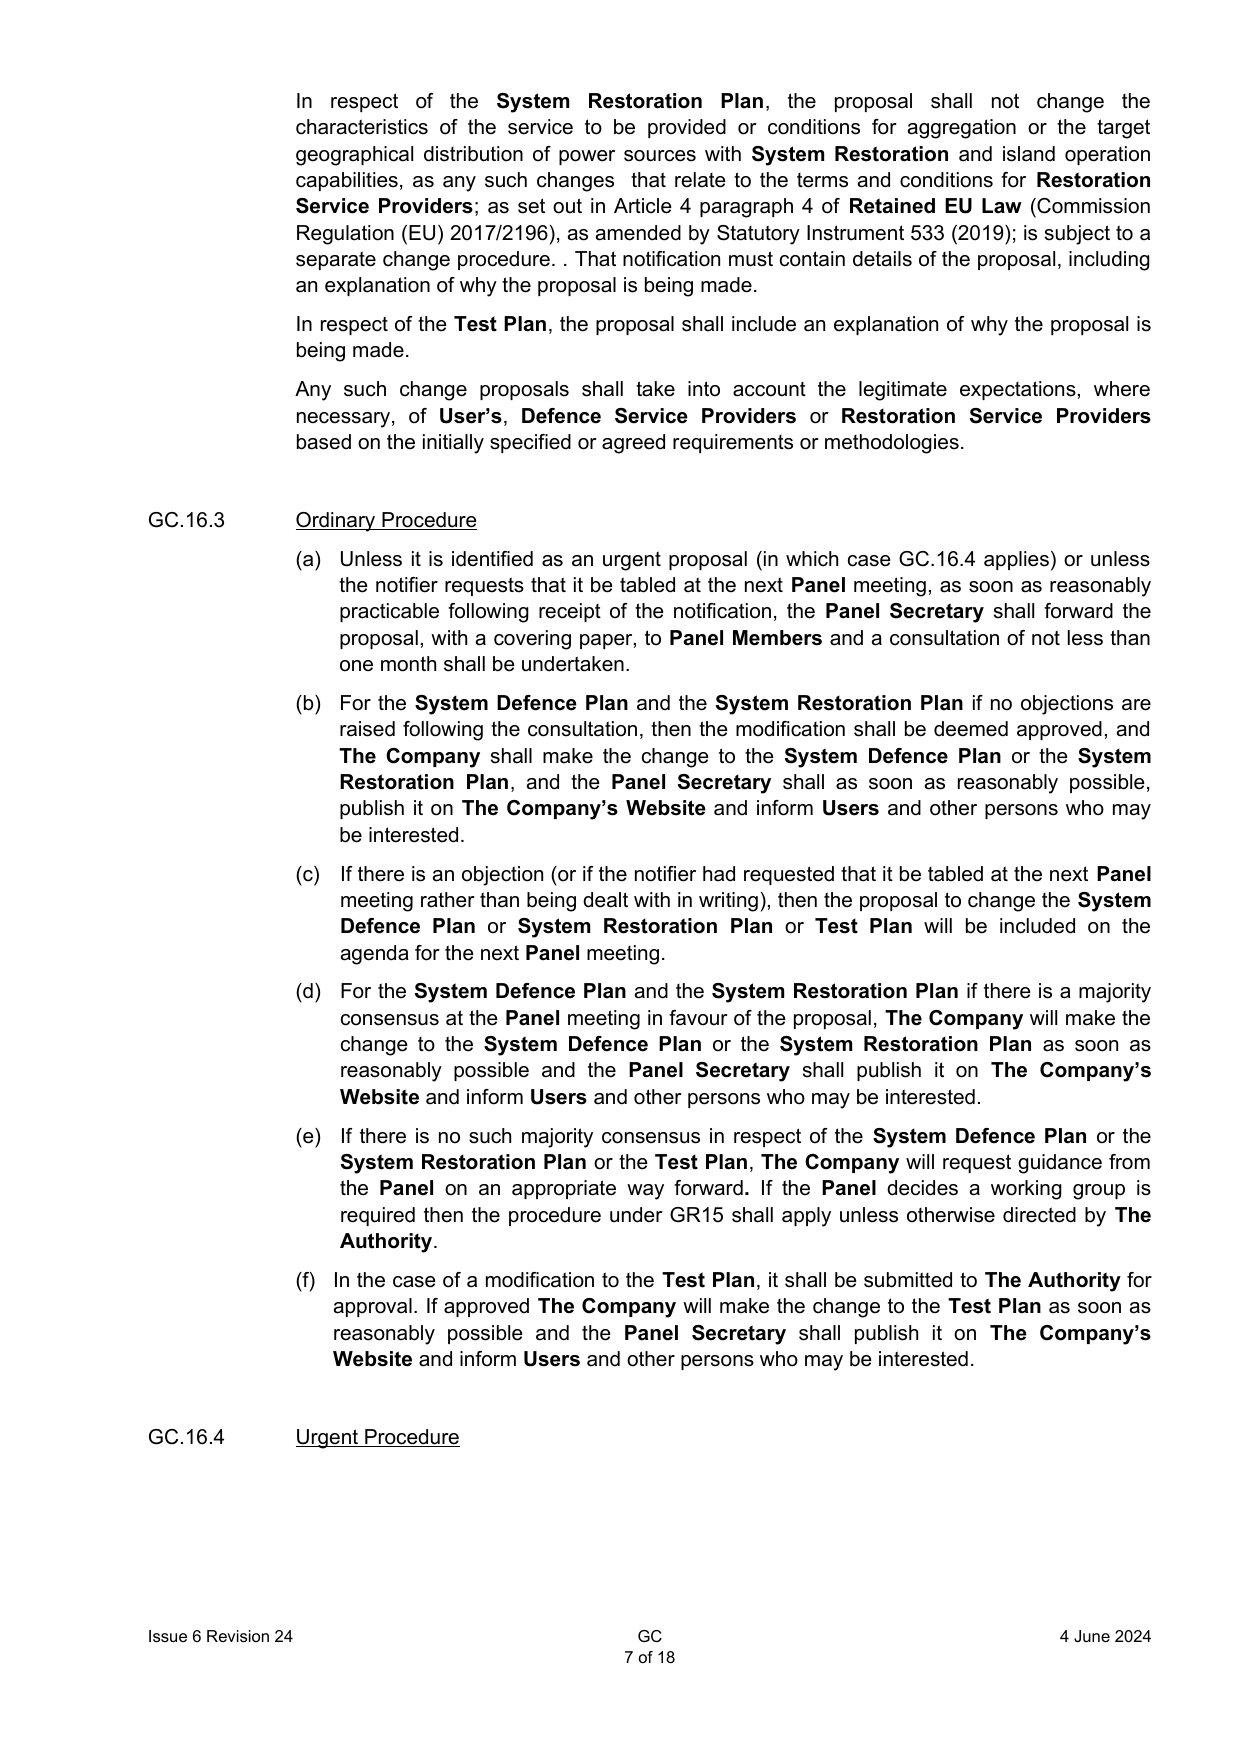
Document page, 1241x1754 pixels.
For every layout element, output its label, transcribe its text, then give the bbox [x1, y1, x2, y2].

text Any such change proposals shall take into account the legitimate expectations, where necessary, of User’s, Defence Service Providers or Restoration Service Providers based on the initially specified or agreed requirements or methodologies. [295, 377, 1152, 454]
text GC.16.3 Ordinary Procedure [148, 508, 1152, 532]
list Unless it is identified as an urgent proposal (in which case GC.16.4 applies) or unless the notifier requests that it be tabled at the next Panel meeting, as soon as reasonably practicable following receipt of the notification, the Panel Secretary shall forward the proposal, with a covering paper, to Panel Members and a consultation of not less than one month shall be undertaken. [295, 546, 1152, 676]
text In respect of the System Restoration Plan, the proposal shall not change the characteristics of the service to be provided or conditions for aggregation or the target geographical distribution of power sources with System Restoration and island operation capabilities, as any such changes that relate to the terms and conditions for Restoration Service Providers; as set out in Article 4 paragraph 4 of Retained EU Law (Commission Regulation (EU) 2017/2196), as amended by Statutory Instrument 533 (2019); is subject to a separate change procedure. . That notification must contain details of the proposal, including an explanation of why the proposal is being made. [295, 192, 1152, 297]
text (d) For the System Defence Plan and the System Restoration Plan if there is a majority consensus at the Panel meeting in favour of the proposal, The Company will make the change to the System Defence Plan or the System Restoration Plan as soon as reasonably possible and the Panel Secretary shall publish it on The Company’s Website and inform Users and other persons who may be interested. [295, 979, 1152, 1109]
text GC.16.4 Urgent Procedure [148, 1424, 1152, 1448]
text In respect of the Test Plan, the proposal shall include an explanation of why the proposal is being made. [295, 312, 1152, 362]
list In the case of a modification to the Test Plan, it shall be submitted to The Authority for approval. If approved The Company will make the change to the Test Plan as soon as reasonably possible and the Panel Secretary shall publish it on The Company’s Website and inform Users and other persons who may be interested. [295, 1268, 1152, 1371]
text (c) If there is an objection (or if the notifier had requested that it be tabled at the next Panel meeting rather than being dealt with in writing), then the proposal to change the System Defence Plan or System Restoration Plan or Test Plan will be included on the agenda for the next Panel meeting. [295, 861, 1152, 964]
list For the System Defence Plan and the System Restoration Plan if no objections are raised following the consultation, then the modification shall be deemed approved, and The Company shall make the change to the System Defence Plan or the System Restoration Plan, and the Panel Secretary shall as soon as reasonably possible, publish it on The Company’s Website and inform Users and other persons who may be interested. [295, 691, 1152, 846]
text (e) If there is no such majority consensus in respect of the System Defence Plan or the System Restoration Plan or the Test Plan, The Company will request guidance from the Panel on an appropriate way forward. If the Panel decides a working group is required then the procedure under GR15 shall apply unless otherwise directed by The Authority. [295, 1123, 1152, 1253]
